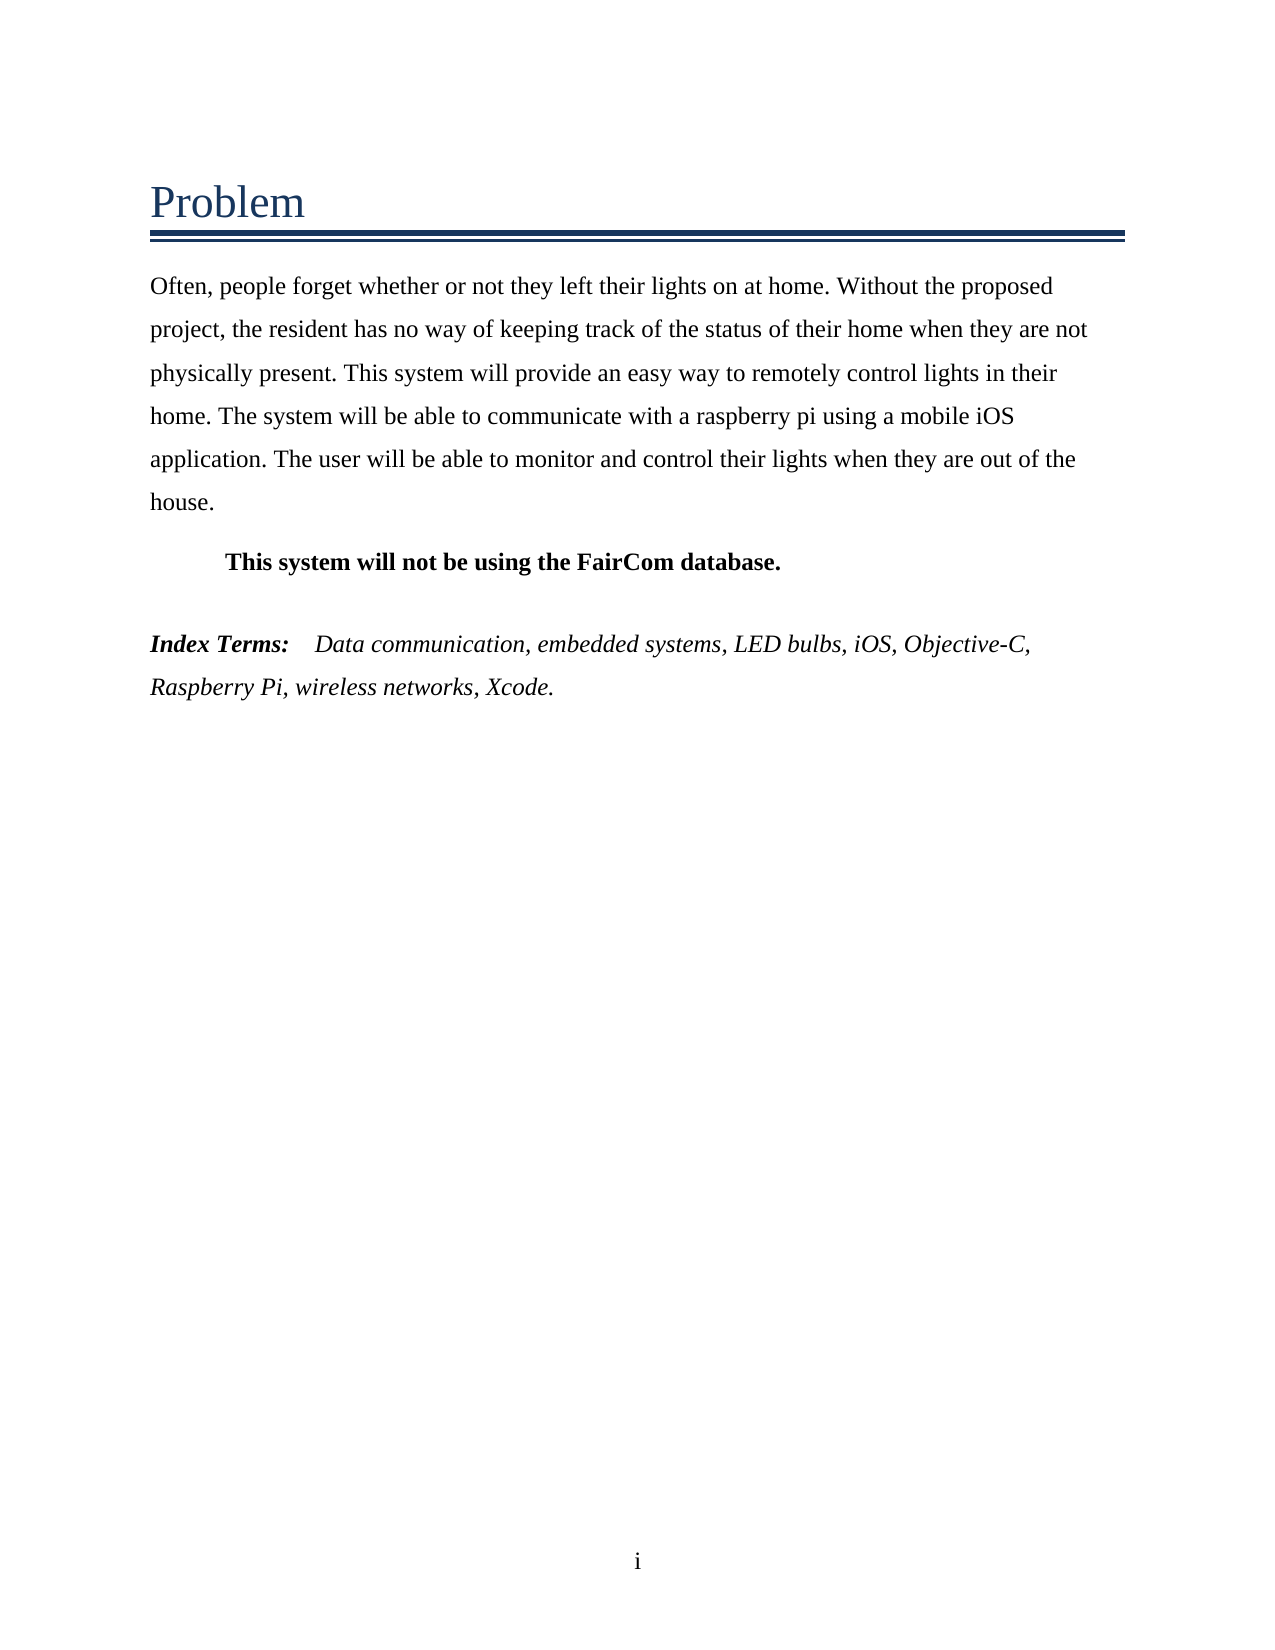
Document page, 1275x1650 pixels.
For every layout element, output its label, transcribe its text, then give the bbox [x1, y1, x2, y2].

text Index Terms: Data communication, embedded systems, LED bulbs, iOS, Objective-C, Raspberry Pi, wireless networks, Xcode. [150, 629, 1125, 701]
subtitle Problem [150, 175, 1125, 230]
text This system will not be using the FairCom database. [150, 547, 1125, 576]
text Often, people forget whether or not they left their lights on at home. Without the proposed project, the resident has no way of keeping track of the status of their home when they are not physically present. This system will provide an easy way to remotely control lights in their home. The system will be able to communicate with a raspberry pi using a mobile iOS application. The user will be able to monitor and control their lights when they are out of the house. [150, 271, 1125, 516]
